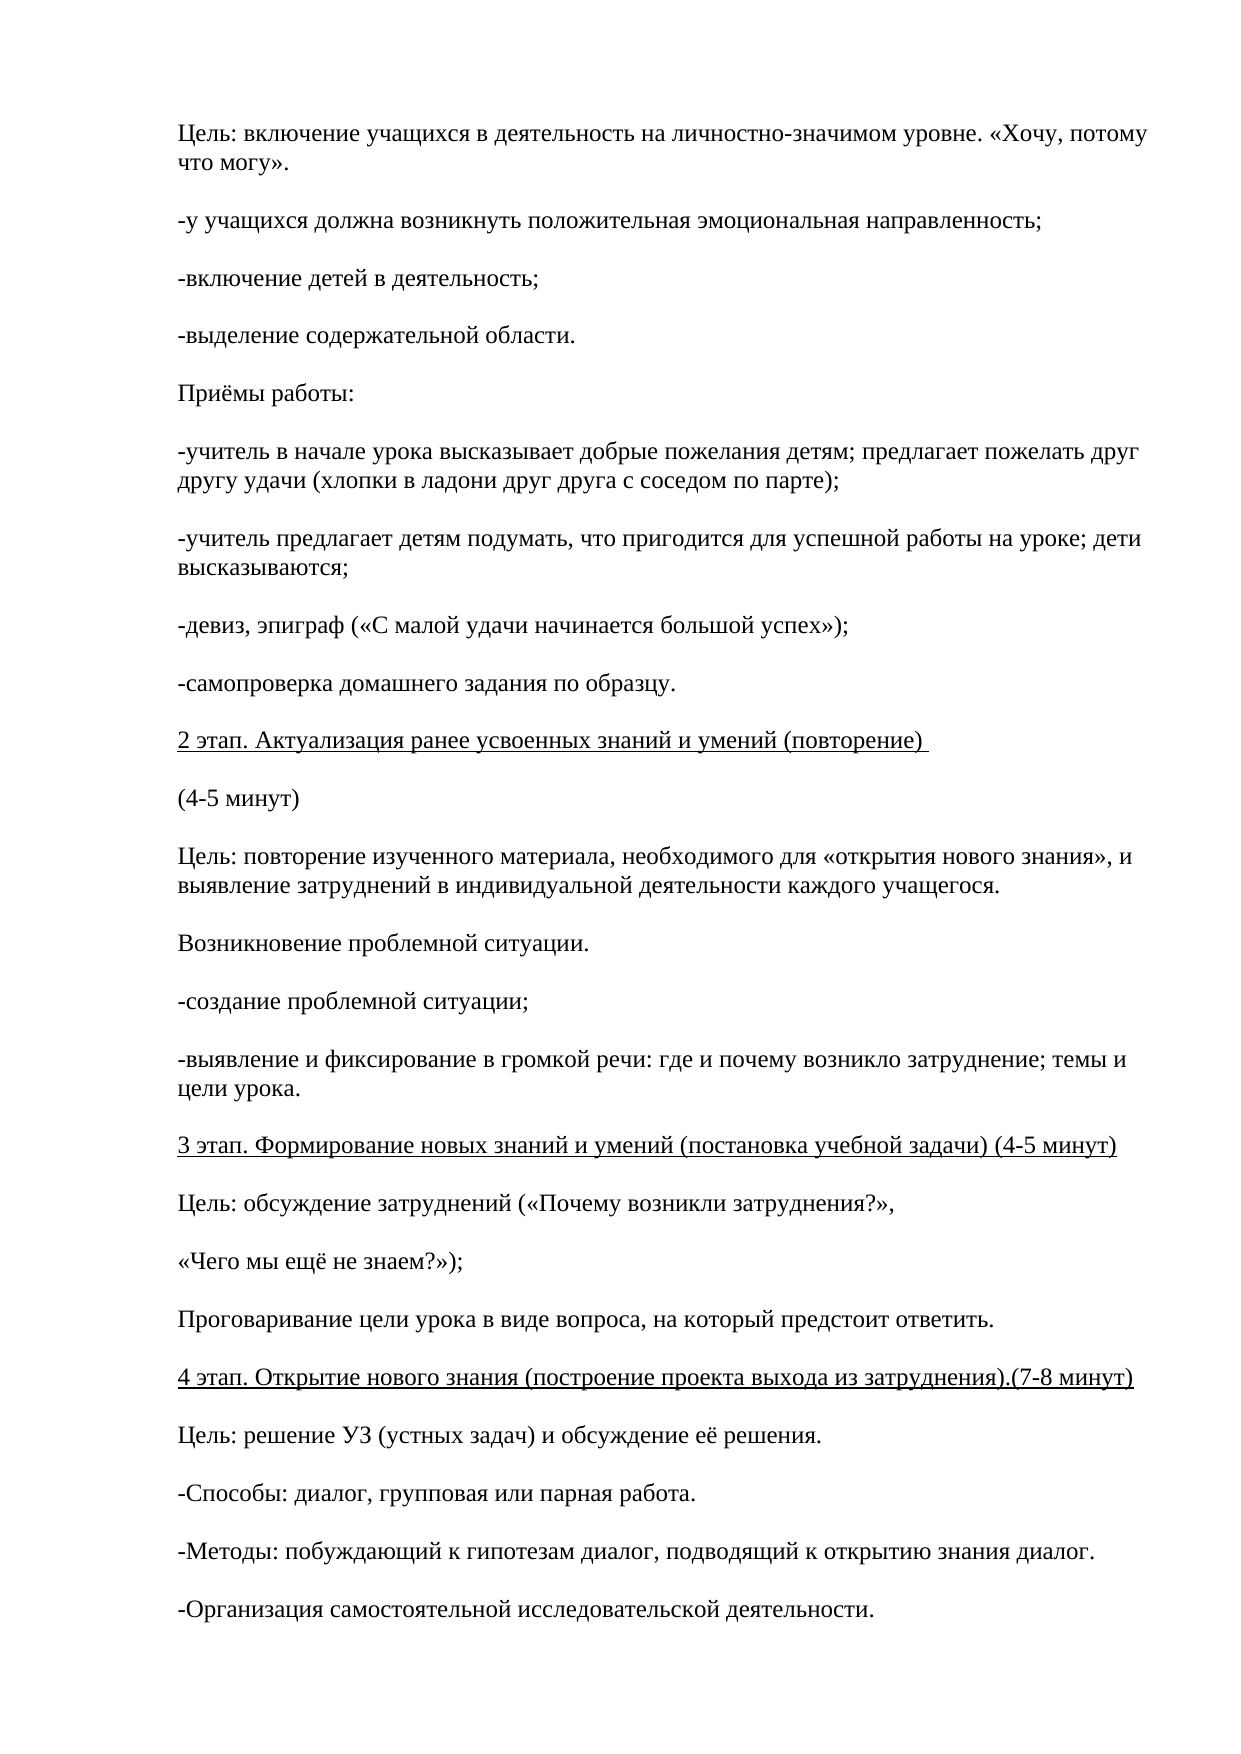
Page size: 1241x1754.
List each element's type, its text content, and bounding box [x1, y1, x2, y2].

text -Способы: диалог, групповая или парная работа. [177, 1478, 1152, 1507]
text Проговаривание цели урока в виде вопроса, на который предстоит ответить. [177, 1304, 1152, 1333]
text -у учащихся должна возникнуть положительная эмоциональная направленность; [177, 205, 1152, 233]
text -включение детей в деятельность; [177, 263, 1152, 291]
text «Чего мы ещё не знаем?»); [177, 1246, 1152, 1275]
text Возникновение проблемной ситуации. [177, 928, 1152, 957]
text Цель: включение учащихся в деятельность на личностно-значимом уровне. «Хочу, потому что могу». [177, 118, 1152, 176]
text -выделение содержательной области. [177, 321, 1152, 349]
text Приёмы работы: [177, 378, 1152, 407]
text -девиз, эпиграф («С малой удачи начинается большой успех»); [177, 610, 1152, 638]
text -Организация самостоятельной исследовательской деятельности. [177, 1594, 1152, 1623]
text 3 этап. Формирование новых знаний и умений (постановка учебной задачи) (4-5 минут) [177, 1131, 1152, 1159]
text -создание проблемной ситуации; [177, 986, 1152, 1015]
text -самопроверка домашнего задания по образцу. [177, 668, 1152, 696]
text 2 этап. Актуализация ранее усвоенных знаний и умений (повторение) [177, 726, 1152, 754]
text Цель: повторение изученного материала, необходимого для «открытия нового знания», и выявление затруднений в индивидуальной деятельности каждого учащегося. [177, 841, 1152, 899]
text 4 этап. Открытие нового знания (построение проекта выхода из затруднения).(7-8 минут) [177, 1362, 1152, 1391]
text (4-5 минут) [177, 783, 1152, 812]
text Цель: решение УЗ (устных задач) и обсуждение её решения. [177, 1420, 1152, 1449]
text -выявление и фиксирование в громкой речи: где и почему возникло затруднение; темы и цели урока. [177, 1044, 1152, 1101]
text Цель: обсуждение затруднений («Почему возникли затруднения?», [177, 1188, 1152, 1217]
text -учитель предлагает детям подумать, что пригодится для успешной работы на уроке; дети высказываются; [177, 523, 1152, 581]
text -учитель в начале урока высказывает добрые пожелания детям; предлагает пожелать друг другу удачи (хлопки в ладони друг друга с соседом по парте); [177, 436, 1152, 494]
text -Методы: побуждающий к гипотезам диалог, подводящий к открытию знания диалог. [177, 1536, 1152, 1565]
